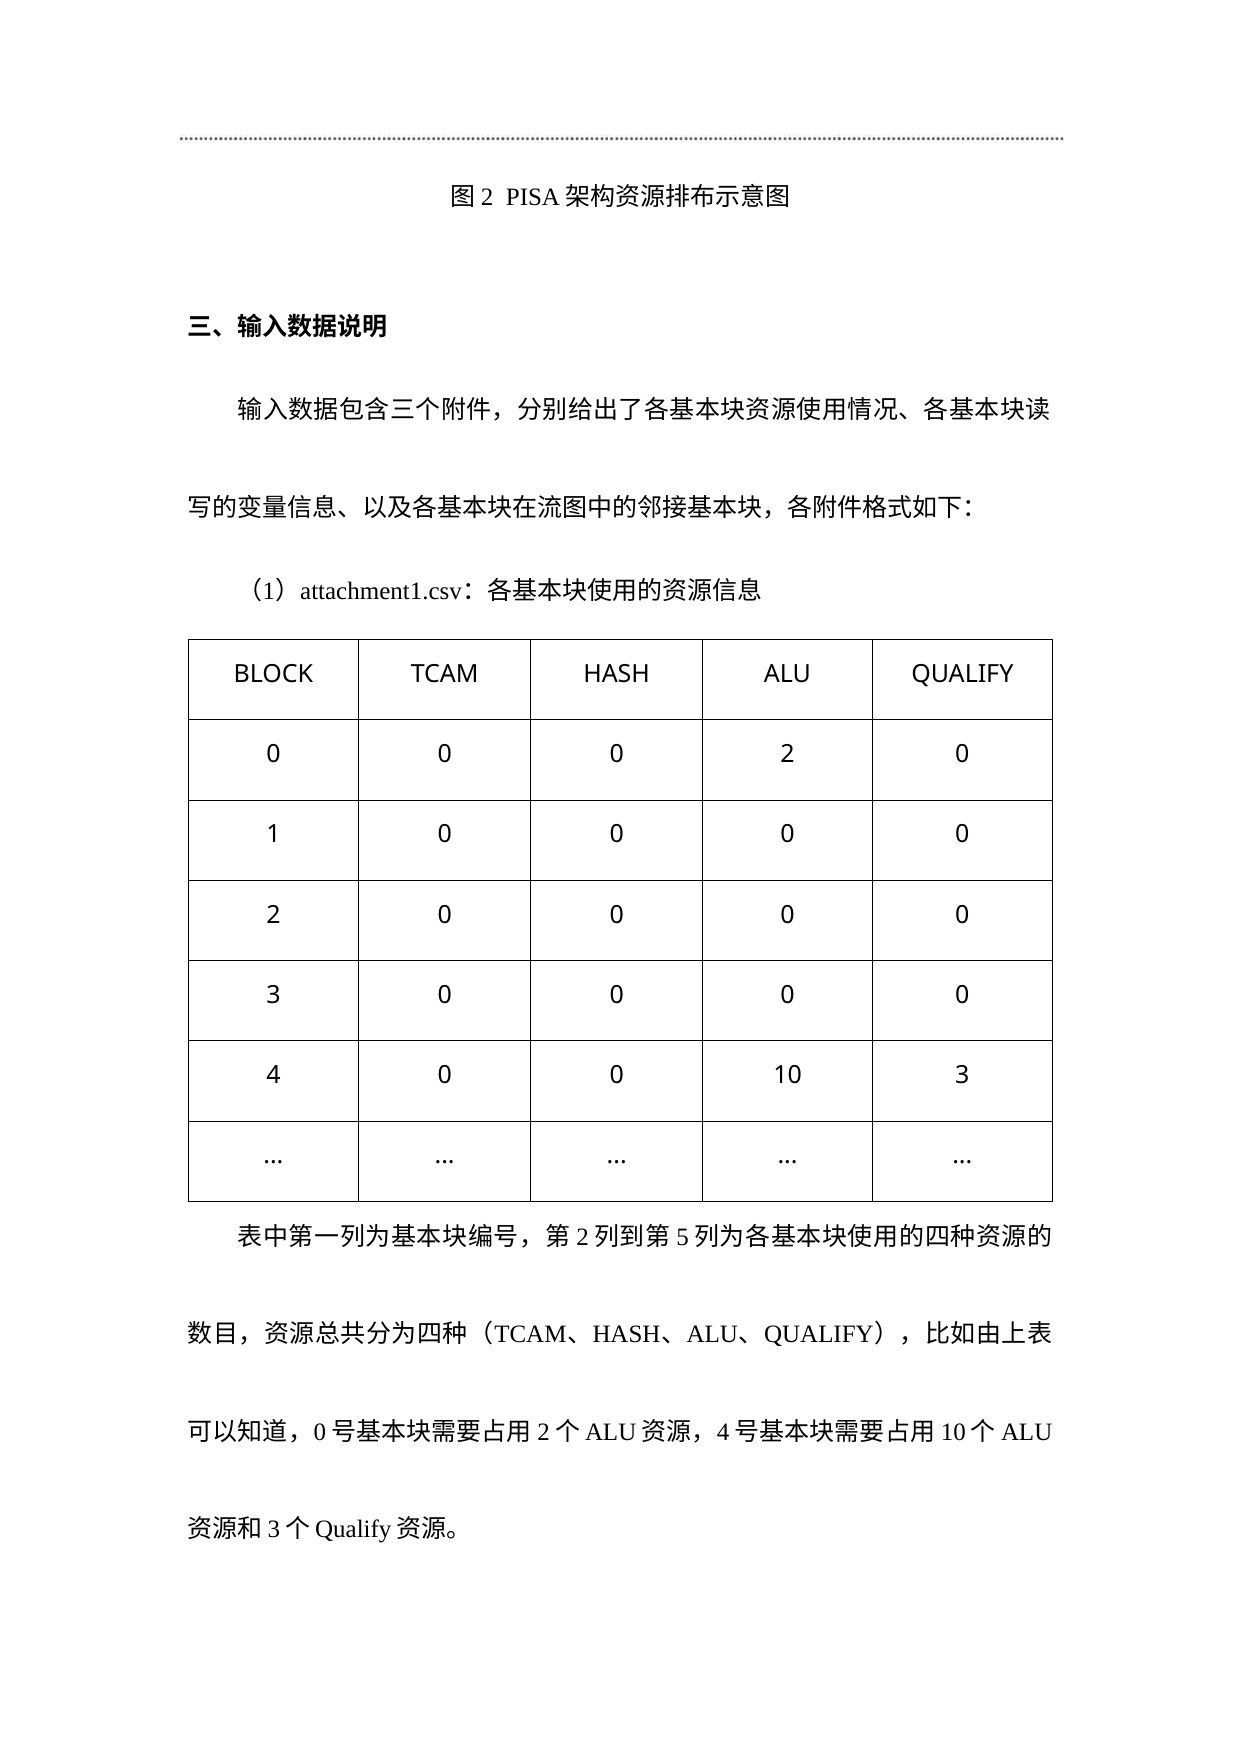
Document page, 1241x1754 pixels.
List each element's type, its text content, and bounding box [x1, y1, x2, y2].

table_cell 0 [359, 720, 530, 799]
table_cell 0 [703, 881, 872, 960]
table_cell 0 [873, 720, 1052, 799]
table_header TCAM [359, 640, 530, 719]
table_cell 3 [873, 1041, 1052, 1121]
text （1）attachment1.csv：各基本块使用的资源信息 [187, 556, 1053, 621]
table_cell 0 [531, 1041, 702, 1121]
table_header BLOCK [189, 640, 358, 719]
table_cell ... [531, 1122, 702, 1201]
table_cell 2 [703, 720, 872, 799]
table_cell 0 [873, 881, 1052, 960]
table_cell 1 [189, 801, 358, 880]
table_cell ... [359, 1122, 530, 1201]
table_cell 0 [531, 961, 702, 1040]
table_cell 0 [359, 881, 530, 960]
table_cell 0 [359, 801, 530, 880]
table_cell 0 [703, 801, 872, 880]
table_cell ... [873, 1122, 1052, 1201]
table_cell 0 [189, 720, 358, 799]
table_cell ... [703, 1122, 872, 1201]
table_cell 2 [189, 881, 358, 960]
text 表中第一列为基本块编号，第2列到第5列为各基本块使用的四种资源的数目，资源总共分为四种（TCAM、HASH、ALU、QUALIFY），比如由上表可以知道，0号基本块需要占用2个ALU资源，4号基本块需要占用10个ALU资源和3个Qualify资源。 [187, 1202, 1053, 1559]
text 图2 PISA架构资源排布示意图 [187, 162, 1053, 227]
table_cell 0 [703, 961, 872, 1040]
table_cell 0 [873, 961, 1052, 1040]
subtitle 输入数据说明 [187, 292, 1053, 357]
table_cell 0 [359, 961, 530, 1040]
text 输入数据包含三个附件，分别给出了各基本块资源使用情况、各基本块读写的变量信息、以及各基本块在流图中的邻接基本块，各附件格式如下： [187, 375, 1053, 538]
table_cell 0 [873, 801, 1052, 880]
table_cell 4 [189, 1041, 358, 1121]
table_cell 0 [531, 881, 702, 960]
table_cell 3 [189, 961, 358, 1040]
table_header HASH [531, 640, 702, 719]
picture [179, 134, 1064, 143]
table_cell 10 [703, 1041, 872, 1121]
table_cell ... [189, 1122, 358, 1201]
table_header ALU [703, 640, 872, 719]
table_cell 0 [531, 720, 702, 799]
table_cell 0 [359, 1041, 530, 1121]
table_header QUALIFY [873, 640, 1052, 719]
table_cell 0 [531, 801, 702, 880]
